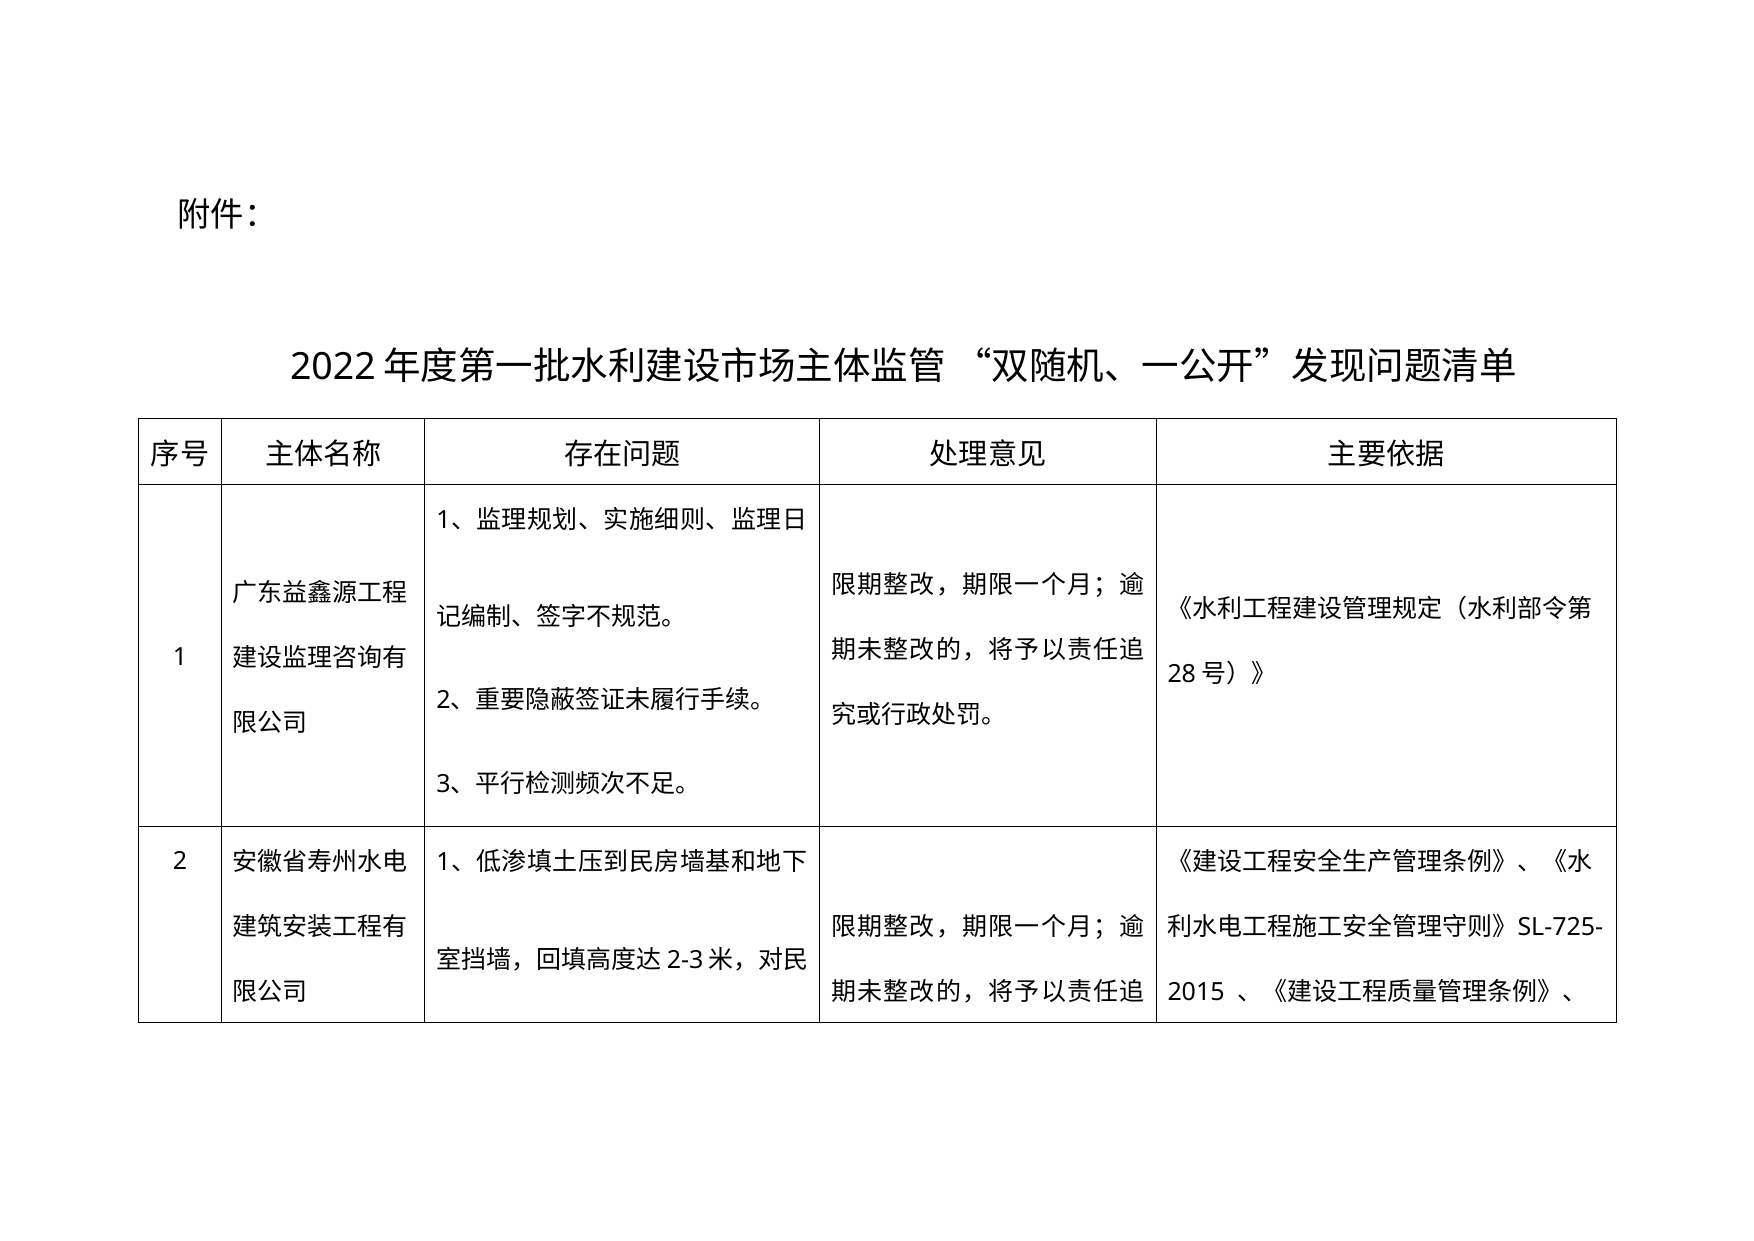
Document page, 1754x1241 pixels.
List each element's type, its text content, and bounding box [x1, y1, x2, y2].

text 附件： [177, 187, 1577, 236]
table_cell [1157, 827, 1616, 1022]
text 2022年度第一批水利建设市场主体监管 “双随机、一公开”发现问题清单 [177, 336, 1577, 391]
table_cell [425, 827, 819, 1022]
table_cell 1、监理规划、实施细则、监理日记编制、签字不规范。 2、重要隐蔽签证未履行手续。 3、平行检测频次不足。 [425, 485, 819, 826]
table_header 处理意见 [820, 419, 1156, 484]
table_cell 2 [139, 827, 221, 1022]
table_cell 限期整改，期限一个月；逾期未整改的，将予以责任追究或行政处罚。 [820, 827, 1156, 1022]
table_cell 限期整改，期限一个月；逾期未整改的，将予以责任追究或行政处罚。 [820, 485, 1156, 826]
table_header 序号 [139, 419, 221, 484]
table_cell 1 [139, 485, 221, 826]
table_cell 安徽省寿州水电建筑安装工程有限公司 [222, 827, 424, 1022]
table_header 主要依据 [1157, 419, 1616, 484]
table_cell 广东益鑫源工程建设监理咨询有限公司 [222, 485, 424, 826]
table_header 主体名称 [222, 419, 424, 484]
table_header 存在问题 [425, 419, 819, 484]
table_cell 《水利工程建设管理规定（水利部令第28号）》 [1157, 485, 1616, 826]
